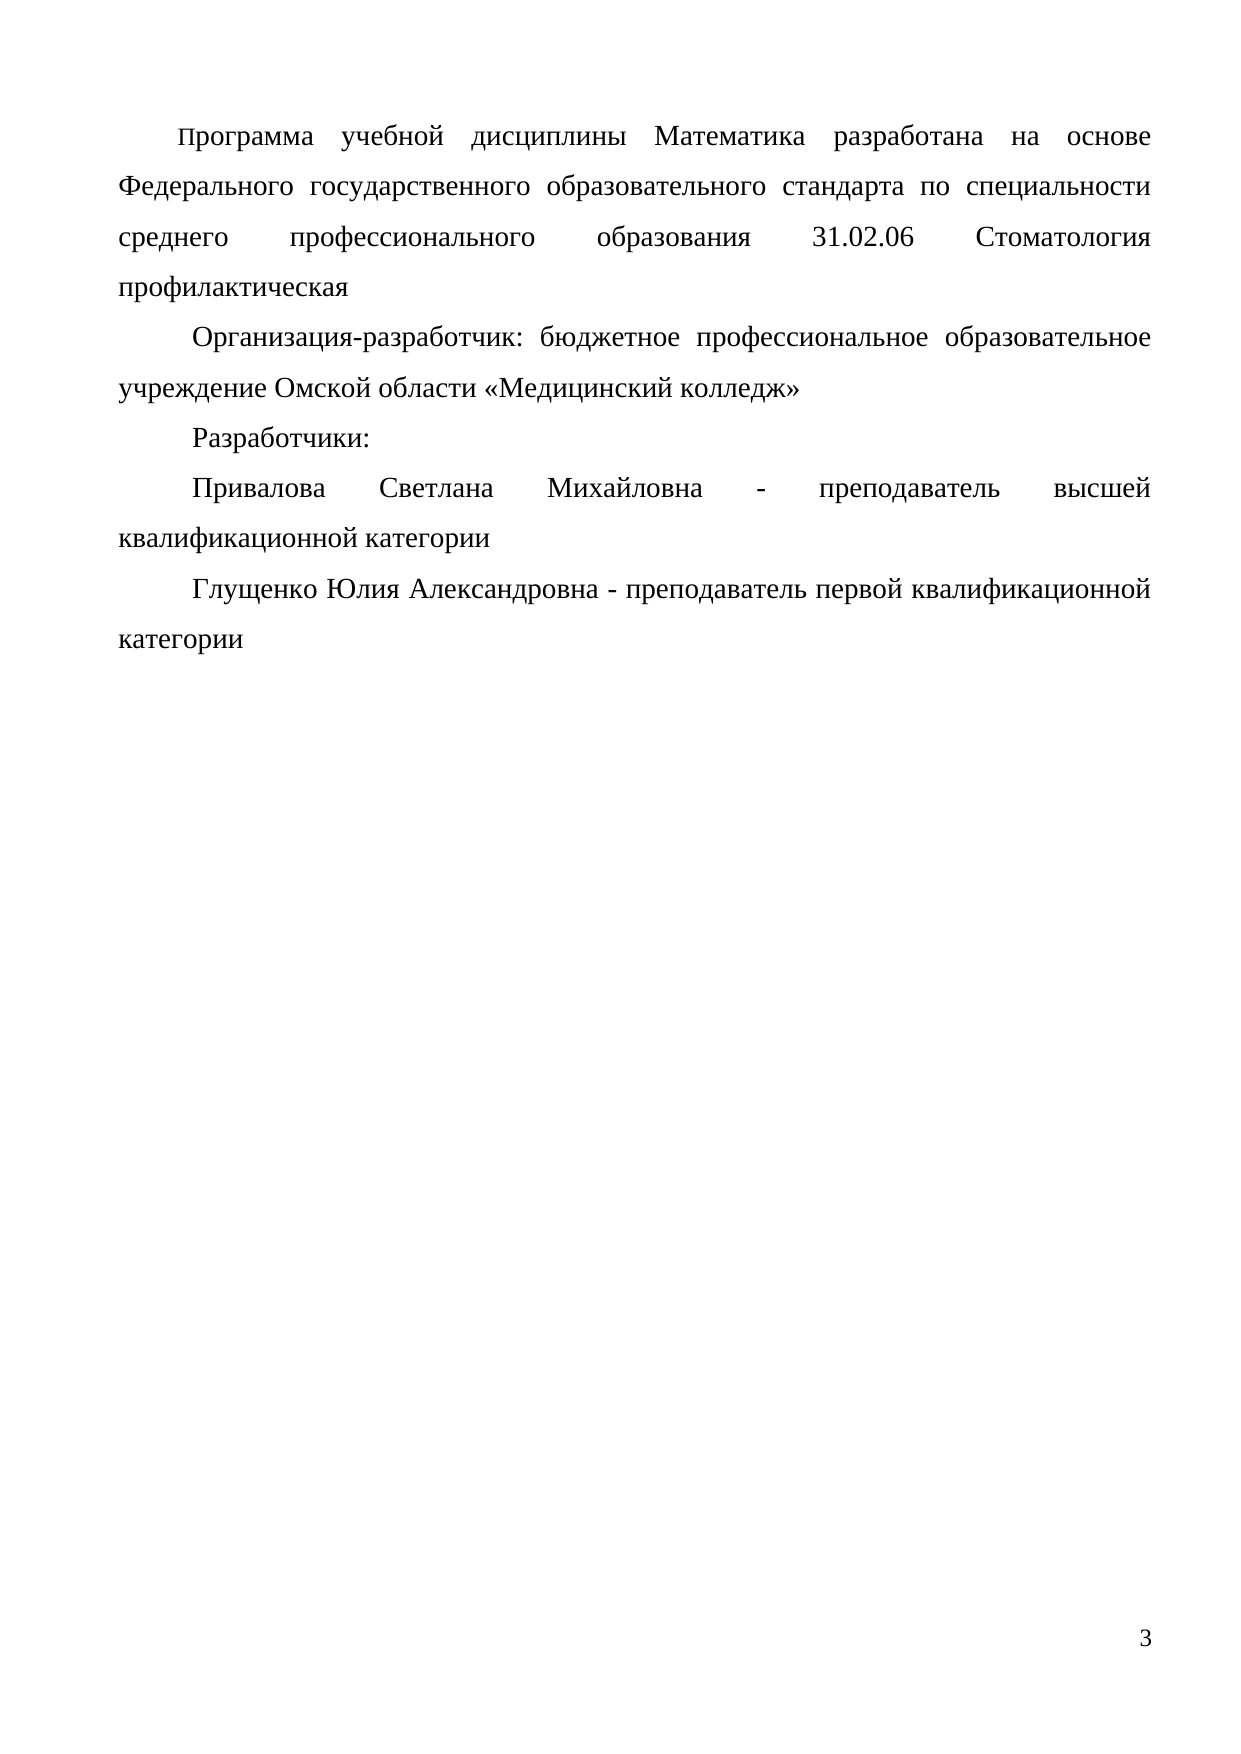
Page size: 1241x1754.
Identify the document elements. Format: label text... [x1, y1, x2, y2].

text Разработчики: [118, 420, 1152, 453]
text Программа учебной дисциплины Математика разработана на основе Федерального государственного образовательного стандарта по специальности среднего профессионального образования 31.02.06 Стоматология профилактическая [118, 118, 1152, 303]
text Привалова Светлана Михайловна - преподаватель высшей квалификационной категории [118, 470, 1152, 554]
text Глущенко Юлия Александровна - преподаватель первой квалификационной категории [118, 571, 1152, 655]
text Организация-разработчик: бюджетное профессиональное образовательное учреждение Омской области «Медицинский колледж» [118, 319, 1152, 403]
